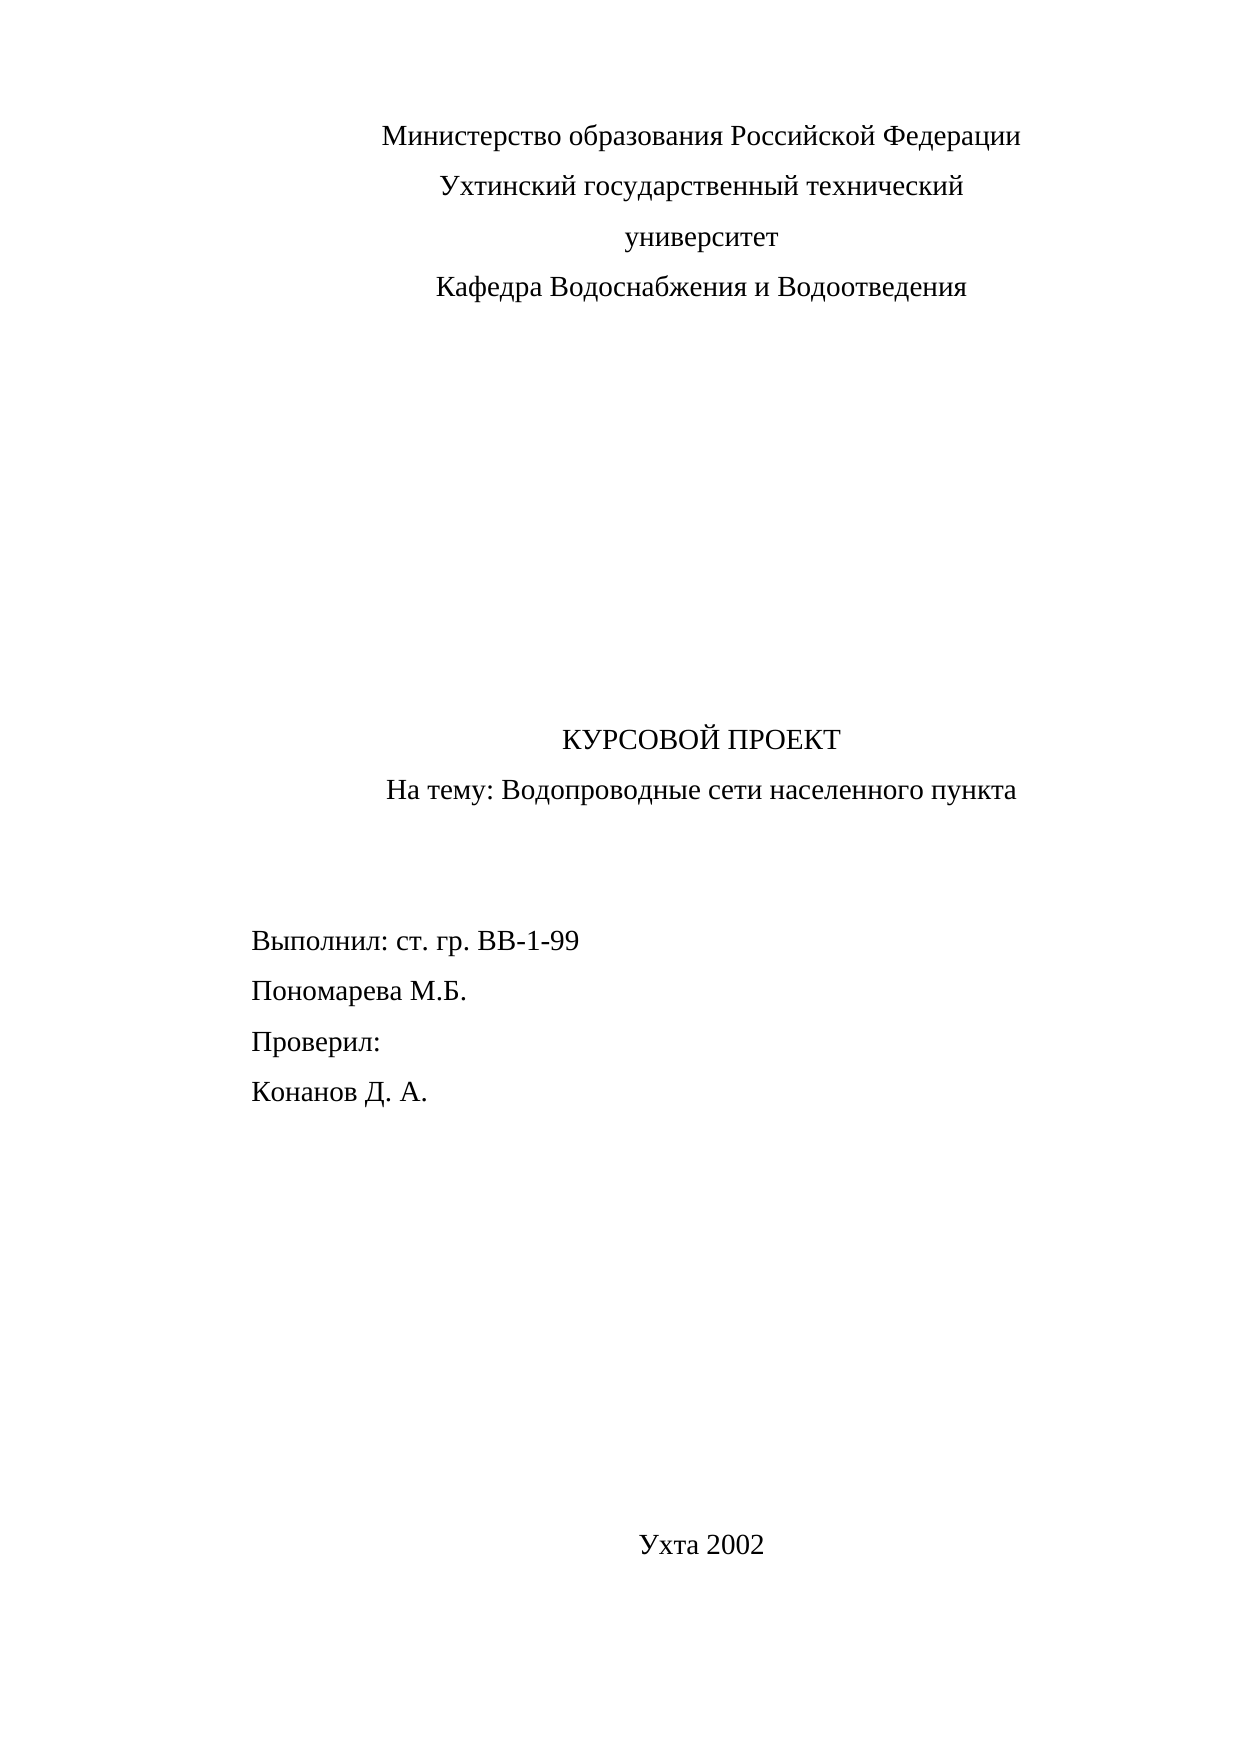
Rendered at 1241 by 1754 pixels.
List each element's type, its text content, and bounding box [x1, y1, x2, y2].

text КУРСОВОЙ ПРОЕКТ [177, 722, 1152, 755]
text Ухтинский государственный технический [177, 168, 1152, 202]
text Выполнил: ст. гр. ВВ-1-99 [177, 923, 1152, 957]
text Пономарева М.Б. [177, 973, 1152, 1007]
text университет [177, 219, 1152, 252]
text На тему: Водопроводные сети населенного пункта [177, 772, 1152, 806]
text Министерство образования Российской Федерации [177, 118, 1152, 152]
text Ухта 2002 [177, 1527, 1152, 1560]
text Конанов Д. А. [177, 1074, 1152, 1108]
text Кафедра Водоснабжения и Водоотведения [177, 269, 1152, 303]
text Проверил: [177, 1024, 1152, 1057]
